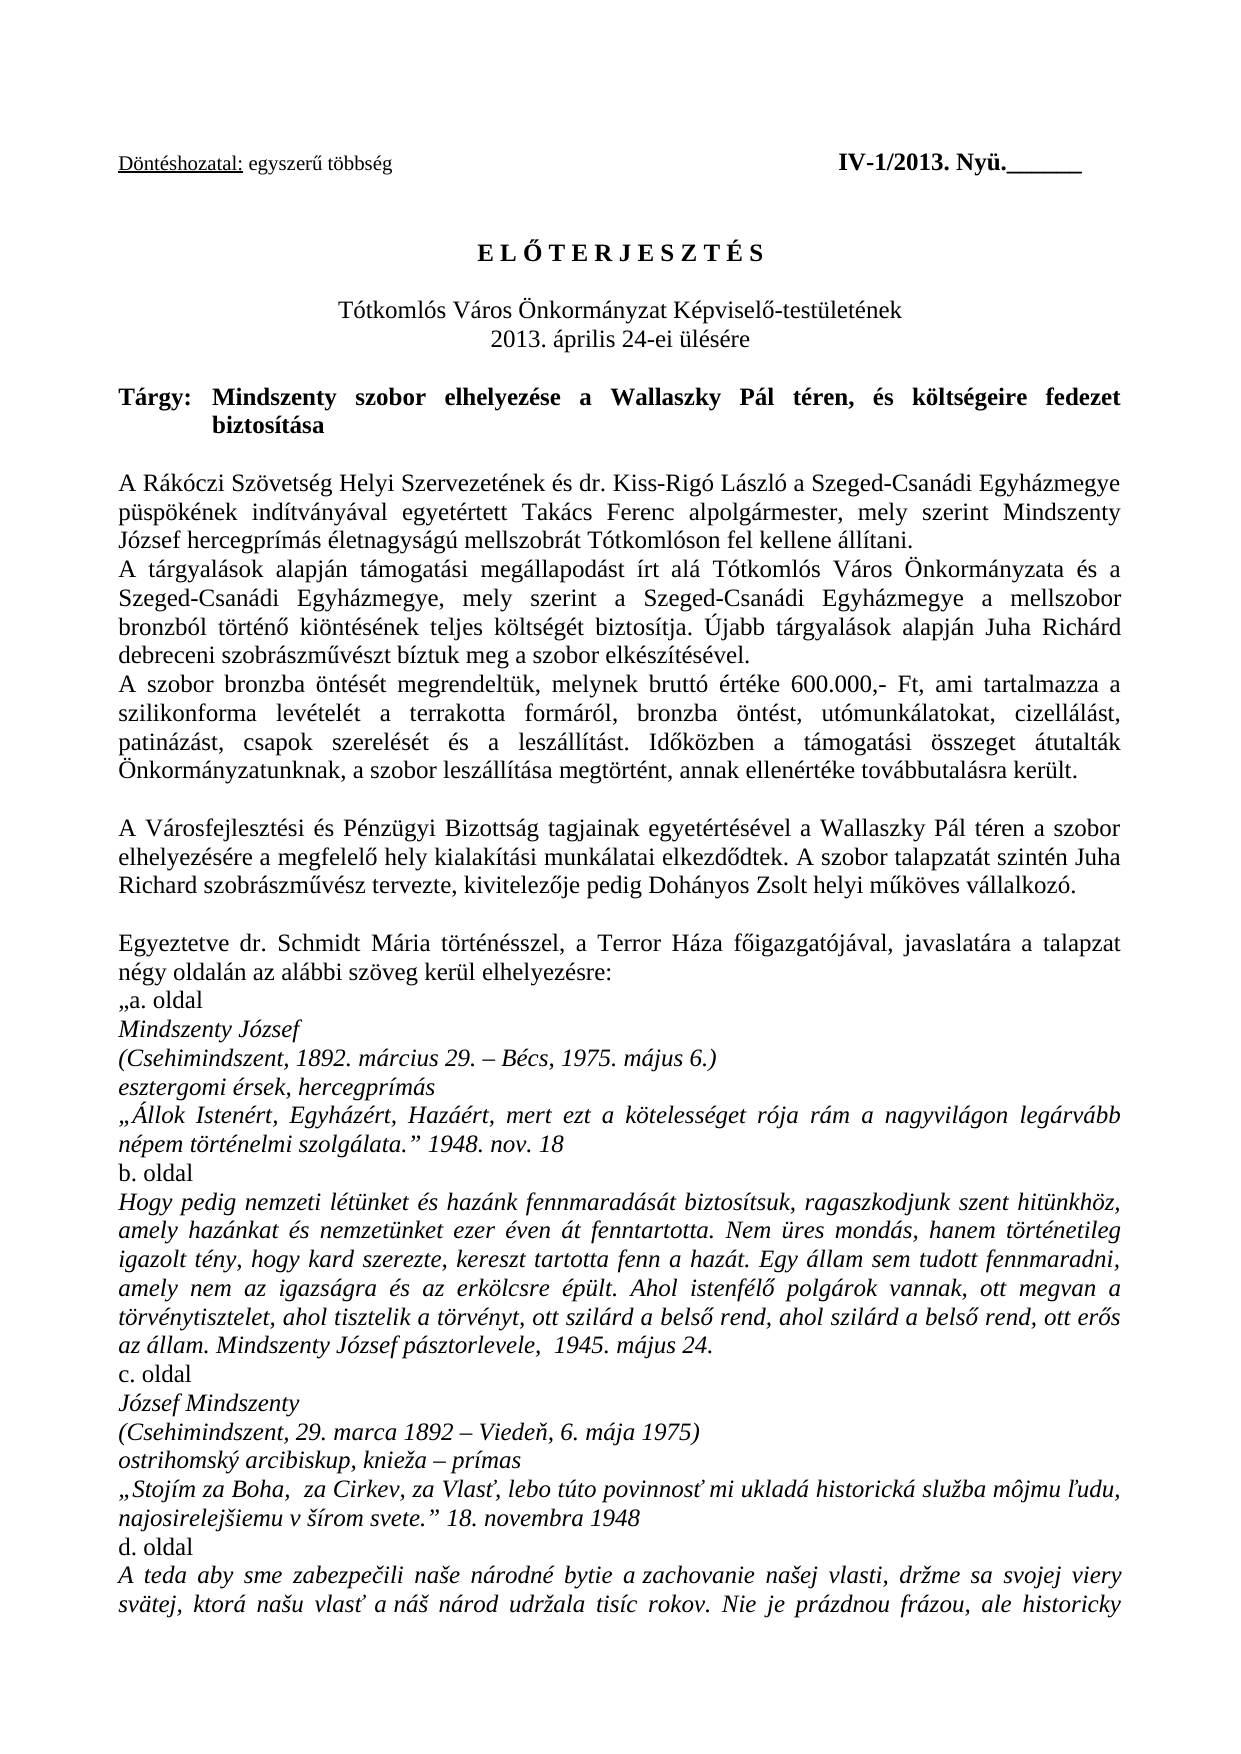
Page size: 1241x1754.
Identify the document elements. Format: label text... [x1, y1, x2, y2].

text ELŐTERJESZTÉS [118, 238, 1122, 267]
text b. oldal [118, 1158, 1122, 1187]
text d. oldal [118, 1532, 1122, 1560]
text „Stojím za Boha, za Cirkev, za Vlasť, lebo túto povinnosť mi ukladá historická služba môjmu ľudu, najosirelejšiemu v šírom svete.” 18. novembra 1948 [118, 1474, 1122, 1532]
text Tótkomlós Város Önkormányzat Képviselő-testületének [118, 295, 1122, 324]
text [118, 1560, 1122, 1618]
text „Állok Istenért, Egyházért, Hazáért, mert ezt a kötelességet rója rám a nagyvilágon legárvább népem történelmi szolgálata.” 1948. nov. 18 [118, 1100, 1122, 1158]
text Döntéshozatal: egyszerű többség IV-1/2013. Nyü.______ [118, 147, 1122, 176]
text „a. oldal [118, 985, 1122, 1014]
text 2013. április 24-ei ülésére [118, 324, 1122, 353]
text c. oldal [118, 1359, 1122, 1388]
text József Mindszenty [118, 1388, 1122, 1417]
text A tárgyalások alapján támogatási megállapodást írt alá Tótkomlós Város Önkormányzata és a Szeged-Csanádi Egyházmegye, mely szerint a Szeged-Csanádi Egyházmegye a mellszobor bronzból történő kiöntésének teljes költségét biztosítja. Újabb tárgyalások alapján Juha Richárd debreceni szobrászművészt bíztuk meg a szobor elkészítésével. [118, 554, 1122, 669]
text A Városfejlesztési és Pénzügyi Bizottság tagjainak egyetértésével a Wallaszky Pál téren a szobor elhelyezésére a megfelelő hely kialakítási munkálatai elkezdődtek. A szobor talapzatát szintén Juha Richard szobrászművész tervezte, kivitelezője pedig Dohányos Zsolt helyi műköves vállalkozó. [118, 813, 1122, 899]
text esztergomi érsek, hercegprímás [118, 1072, 1122, 1100]
text (Csehimindszent, 1892. március 29. – Bécs, 1975. május 6.) [118, 1043, 1122, 1072]
text Tárgy: Mindszenty szobor elhelyezése a Wallaszky Pál téren, és költségeire fedezet biztosítása [118, 382, 1122, 439]
text A Rákóczi Szövetség Helyi Szervezetének és dr. Kiss-Rigó László a Szeged-Csanádi Egyházmegye püspökének indítványával egyetértett Takács Ferenc alpolgármester, mely szerint Mindszenty József hercegprímás életnagyságú mellszobrát Tótkomlóson fel kellene állítani. [118, 468, 1122, 554]
text A szobor bronzba öntését megrendeltük, melynek bruttó értéke 600.000,- Ft, ami tartalmazza a szilikonforma levételét a terrakotta formáról, bronzba öntést, utómunkálatokat, cizellálást, patinázást, csapok szerelését és a leszállítást. Időközben a támogatási összeget átutalták Önkormányzatunknak, a szobor leszállítása megtörtént, annak ellenértéke továbbutalásra került. [118, 669, 1122, 784]
text Hogy pedig nemzeti létünket és hazánk fennmaradását biztosítsuk, ragaszkodjunk szent hitünkhöz, amely hazánkat és nemzetünket ezer éven át fenntartotta. Nem üres mondás, hanem történetileg igazolt tény, hogy kard szerezte, kereszt tartotta fenn a hazát. Egy állam sem tudott fennmaradni, amely nem az igazságra és az erkölcsre épült. Ahol istenfélő polgárok vannak, ott megvan a törvénytisztelet, ahol tisztelik a törvényt, ott szilárd a belső rend, ahol szilárd a belső rend, ott erős az állam. Mindszenty József pásztorlevele, 1945. május 24. [118, 1187, 1122, 1359]
text Egyeztetve dr. Schmidt Mária történésszel, a Terror Háza főigazgatójával, javaslatára a talapzat négy oldalán az alábbi szöveg kerül elhelyezésre: [118, 928, 1122, 985]
text ostrihomský arcibiskup, knieža – prímas [118, 1445, 1122, 1474]
text Mindszenty József [118, 1014, 1122, 1043]
text (Csehimindszent, 29. marca 1892 – Viedeň, 6. mája 1975) [118, 1417, 1122, 1445]
